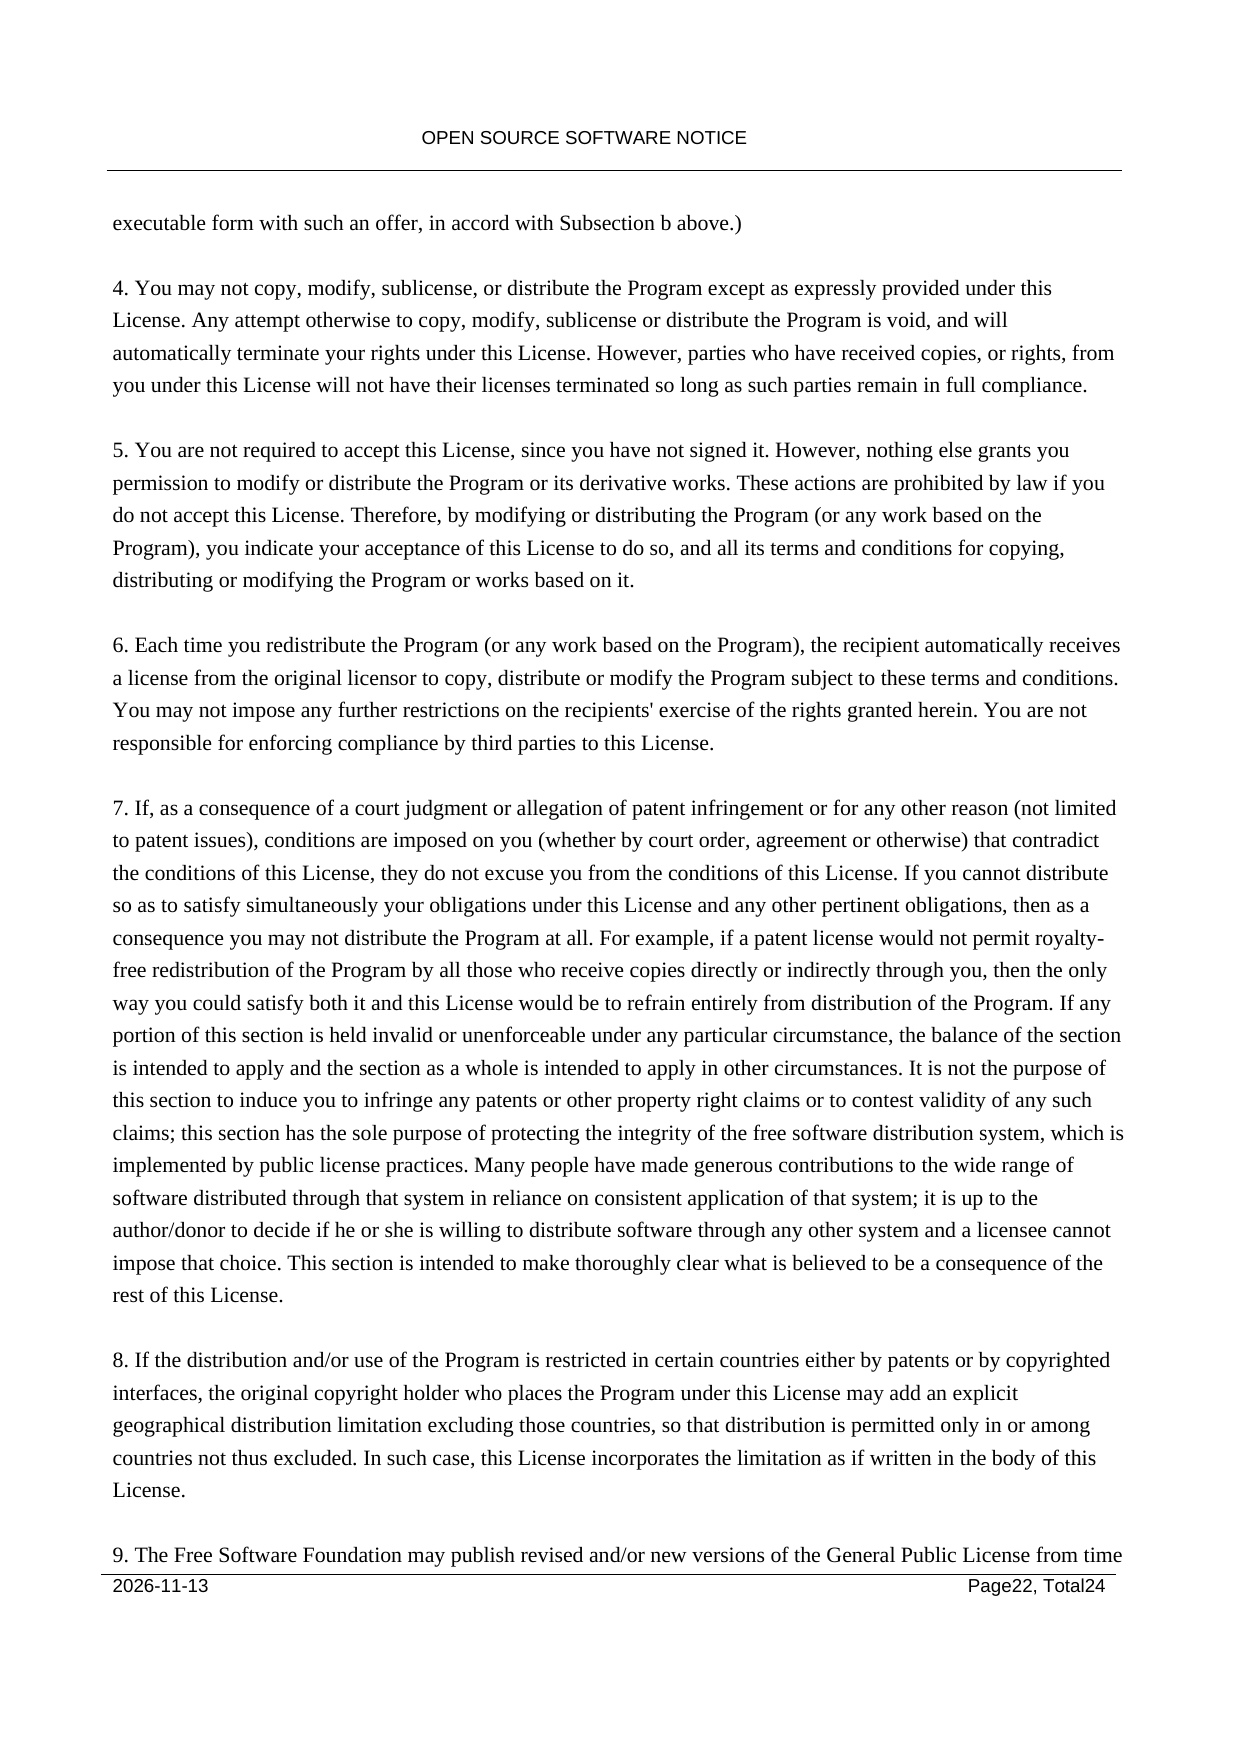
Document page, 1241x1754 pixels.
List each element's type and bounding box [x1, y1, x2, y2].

text [112, 206, 1128, 1571]
